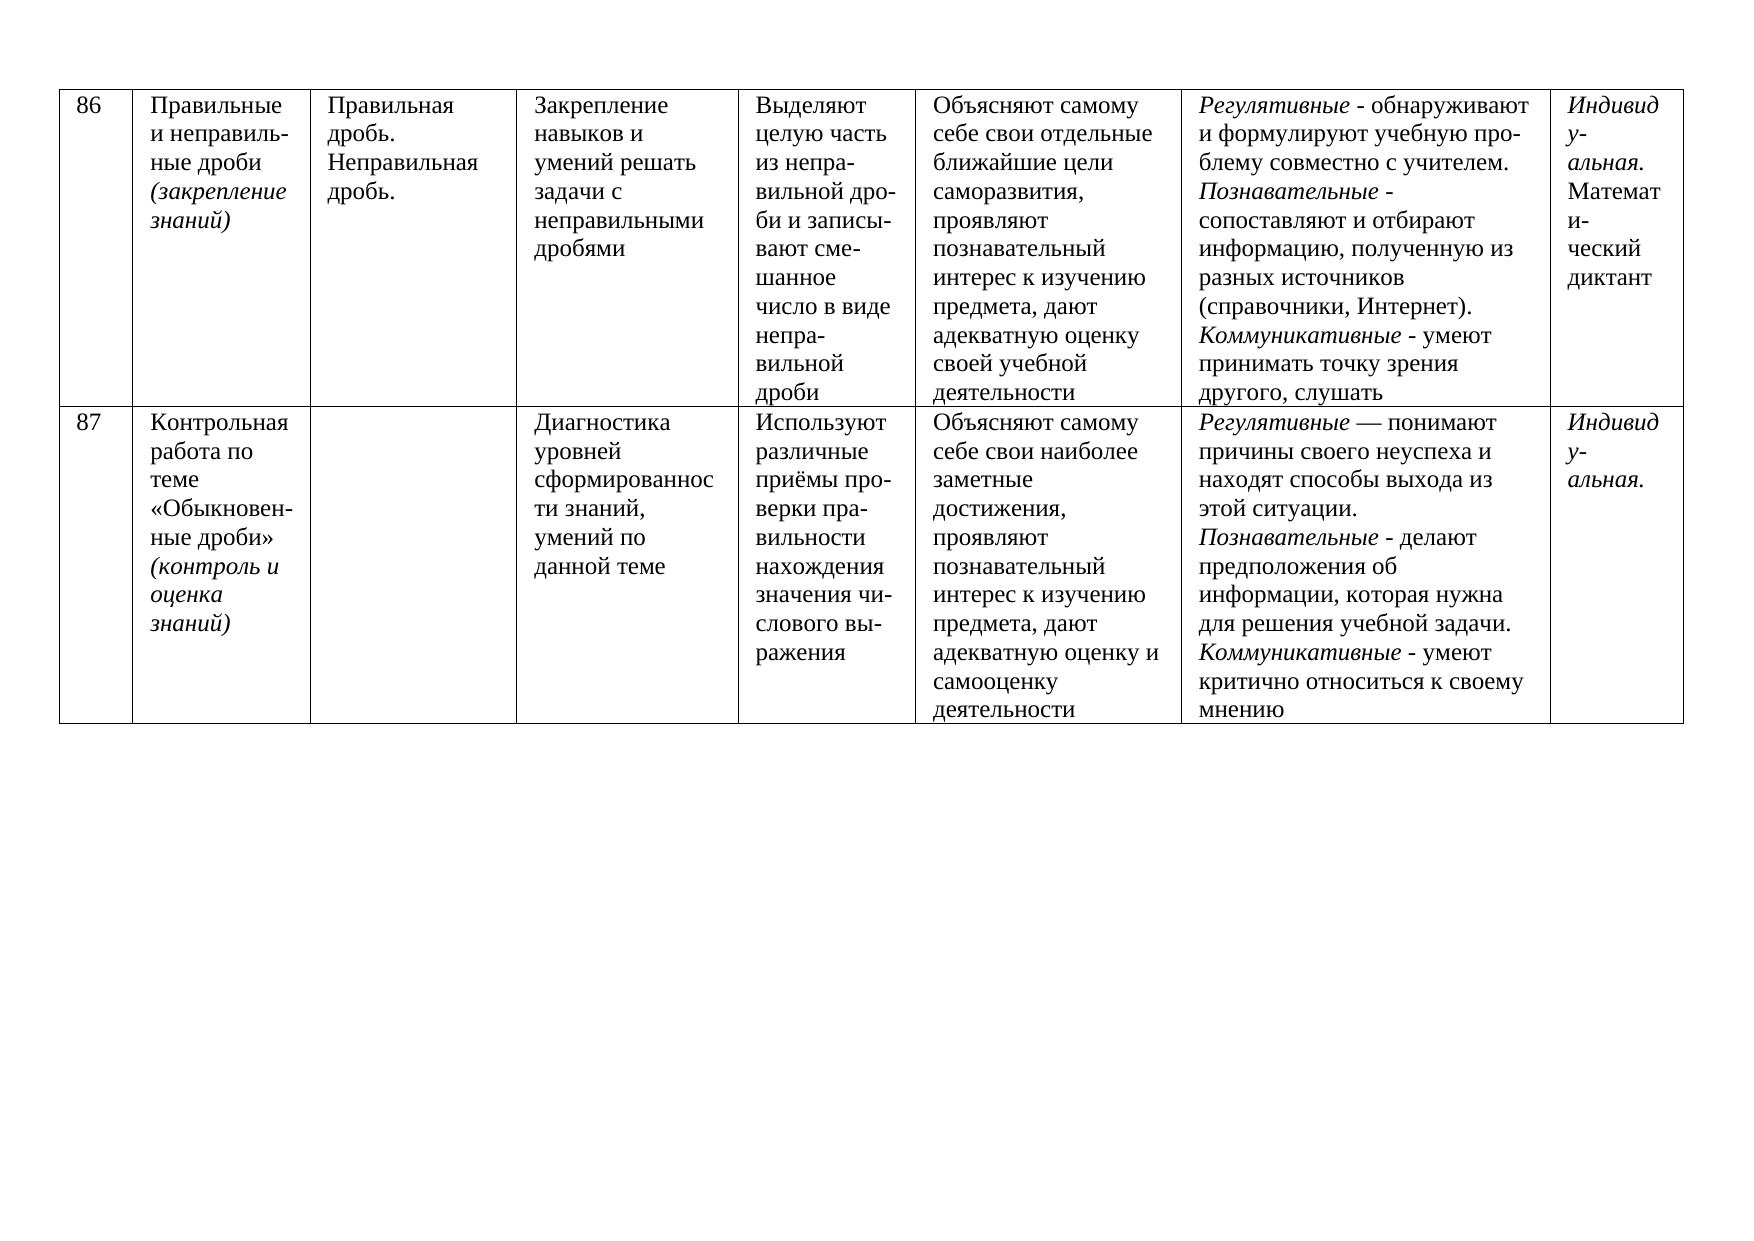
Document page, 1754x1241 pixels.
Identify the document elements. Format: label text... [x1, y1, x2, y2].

table_cell 87 [60, 407, 132, 723]
table_cell [311, 407, 516, 723]
table_cell Регулятивные - обнаруживают и формулируют учебную проблему совместно с учителем. Познавательные - сопоставляют и отбирают информацию, полученную из разных источников (справочники, Интернет). Коммуникативные - умеют принимать точку зрения другого, слушать [1182, 90, 1550, 406]
table_cell Объясняют самому себе свои наиболее заметные достижения, проявляют познавательный интерес к изучению предмета, дают адекватную оценку и самооценку деятельности [916, 407, 1181, 723]
table_cell Закрепление навыков и умений решать задачи с неправильными дробями [517, 90, 738, 406]
table_cell Контрольная работа по теме «Обыкновенные дроби» (контроль и оценка знаний) [133, 407, 310, 723]
table_cell Используют различные приёмы проверки правильности нахождения значения числового выражения [739, 407, 915, 723]
table_cell Правильная дробь. Неправильная дробь. [311, 90, 516, 406]
table_cell Выделяют целую часть из неправильной дроби и записывают смешанное число в виде неправильной дроби [739, 90, 915, 406]
table_cell Индивиду- альная. Математи- ческий диктант [1551, 90, 1683, 406]
table_cell Индивиду- альная. [1551, 407, 1683, 723]
table_cell Регулятивные — понимают причины своего неуспеха и находят способы выхода из этой ситуации. Познавательные - делают предположения об информации, которая нужна для решения учебной задачи. Коммуникативные - умеют критично относиться к своему мнению [1182, 407, 1550, 723]
table_cell 86 [60, 90, 132, 406]
table_cell Правильные и неправильные дроби (закрепление знаний) [133, 90, 310, 406]
table_cell Объясняют самому себе свои отдельные ближайшие цели саморазвития, проявляют познавательный интерес к изучению предмета, дают адекватную оценку своей учебной деятельности [916, 90, 1181, 406]
table_cell Диагностика уровней сформированности знаний, умений по данной теме [517, 407, 738, 723]
